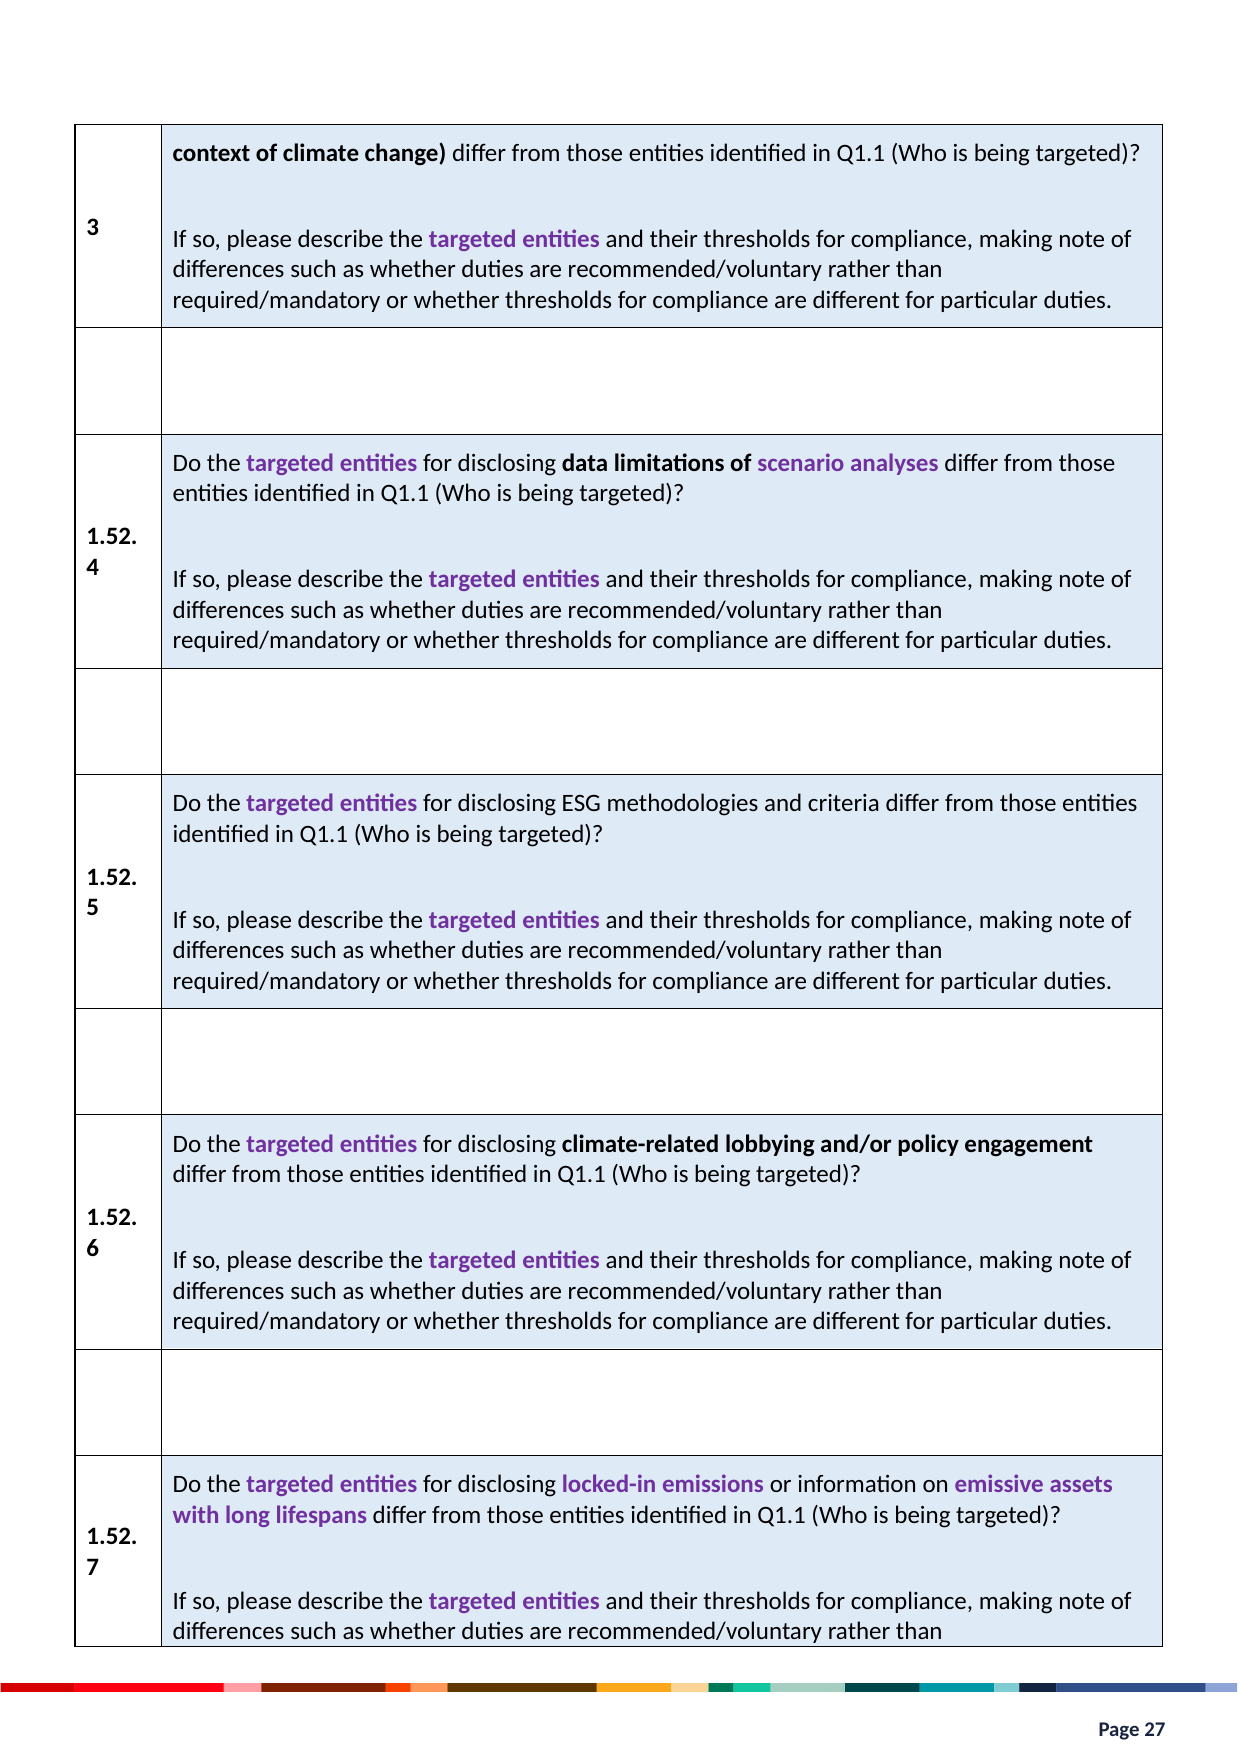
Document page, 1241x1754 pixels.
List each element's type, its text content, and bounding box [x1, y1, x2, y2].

table_cell [162, 1350, 1162, 1455]
table_cell [76, 1009, 161, 1114]
table_cell 1.52.7 [76, 1456, 161, 1646]
table_cell 1.52.3 [76, 125, 161, 327]
picture [0, 1683, 1236, 1692]
table_cell [76, 1350, 161, 1455]
table_cell [162, 1009, 1162, 1114]
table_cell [162, 125, 1162, 327]
table_cell Do the targeted entities for disclosing data limitations of scenario analyses differ from those entities identified in Q1.1 (Who is being targeted)? If so, please describe the targeted entities and their thresholds for compliance, making note of differences such as whether duties are recommended/voluntary rather than required/mandatory or whether thresholds for compliance are different for particular duties. [162, 435, 1162, 668]
table_cell 1.52.6 [76, 1115, 161, 1348]
table_cell [162, 669, 1162, 774]
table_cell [162, 1456, 1162, 1646]
table_cell [76, 669, 161, 774]
table_cell [162, 328, 1162, 433]
table_cell [76, 328, 161, 433]
table_cell Do the targeted entities for disclosing climate-related lobbying and/or policy engagement differ from those entities identified in Q1.1 (Who is being targeted)? If so, please describe the targeted entities and their thresholds for compliance, making note of differences such as whether duties are recommended/voluntary rather than required/mandatory or whether thresholds for compliance are different for particular duties. [162, 1115, 1162, 1348]
table_cell Do the targeted entities for disclosing ESG methodologies and criteria differ from those entities identified in Q1.1 (Who is being targeted)? If so, please describe the targeted entities and their thresholds for compliance, making note of differences such as whether duties are recommended/voluntary rather than required/mandatory or whether thresholds for compliance are different for particular duties. [162, 775, 1162, 1008]
table_cell 1.52.5 [76, 775, 161, 1008]
table_cell 1.52.4 [76, 435, 161, 668]
